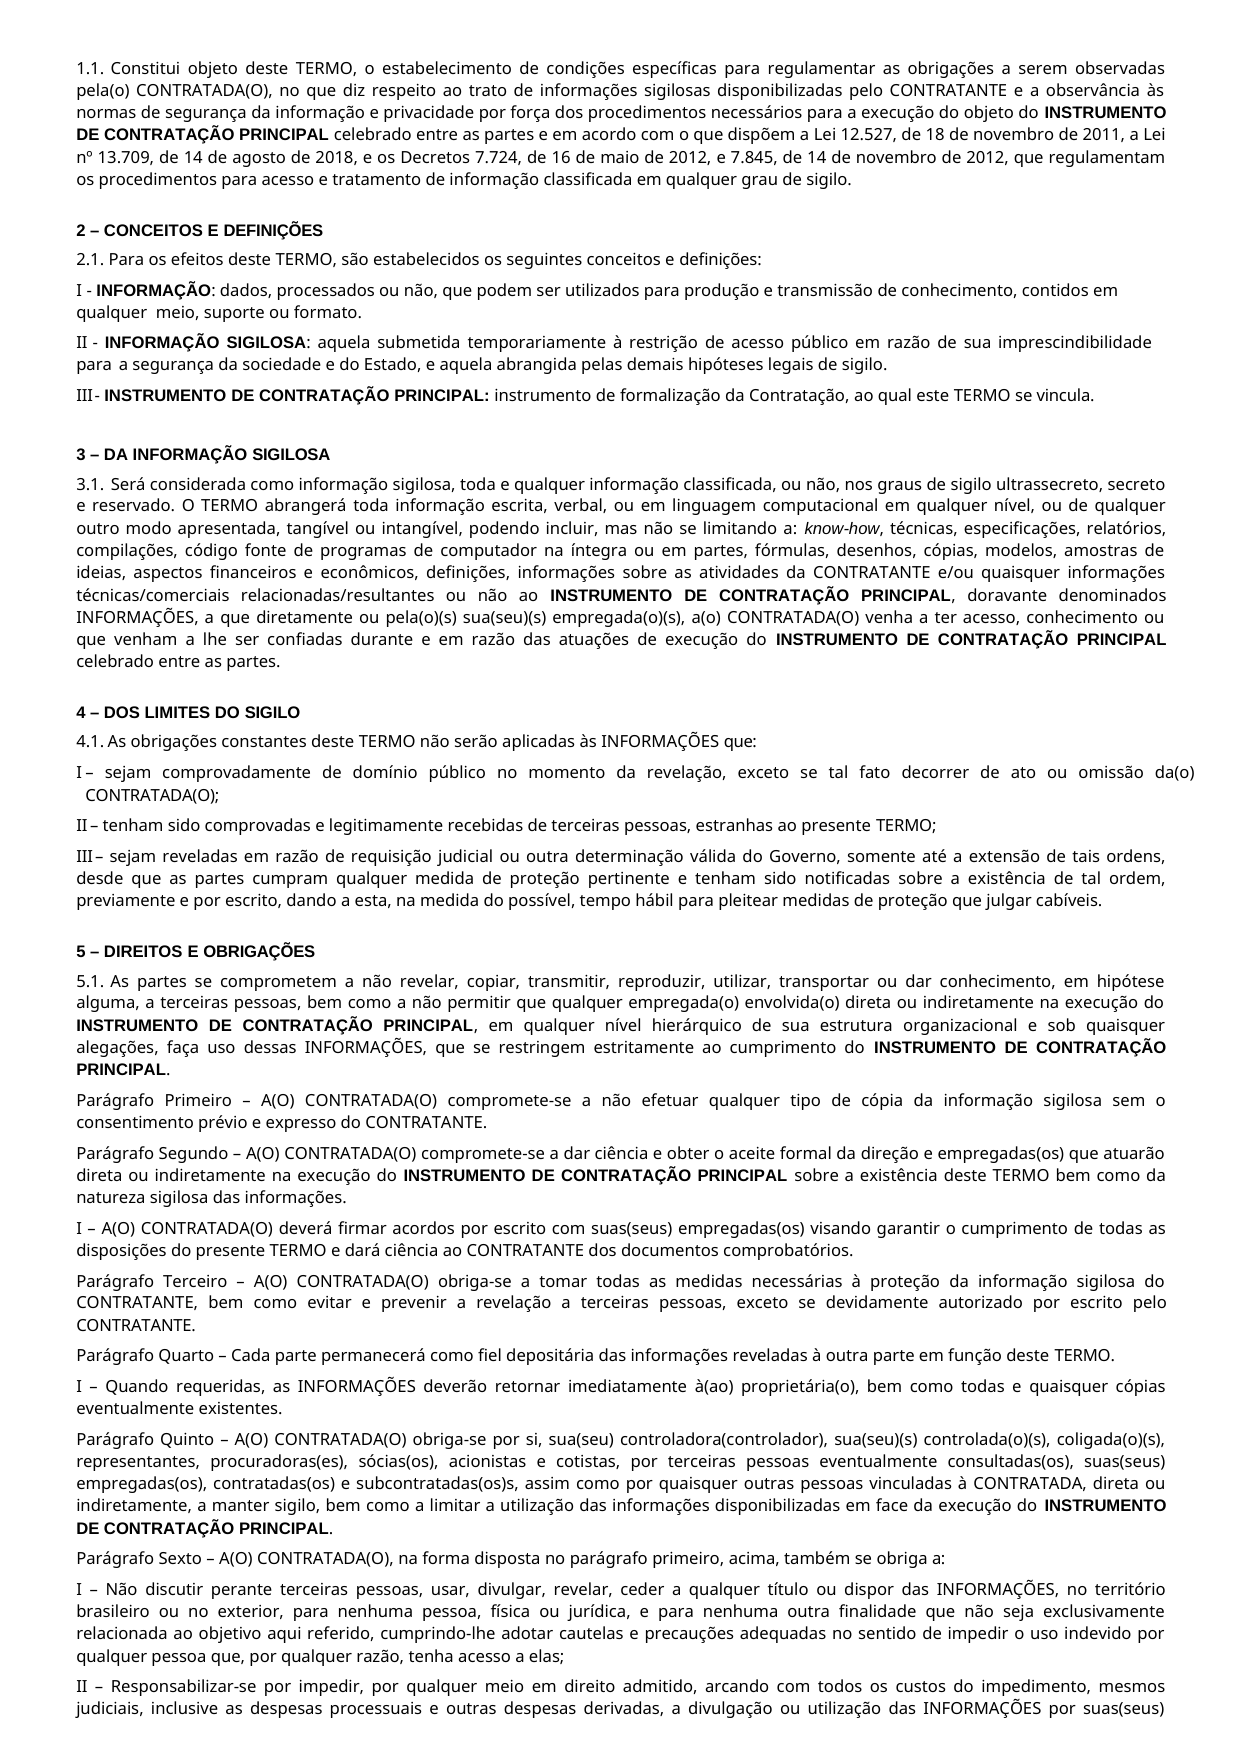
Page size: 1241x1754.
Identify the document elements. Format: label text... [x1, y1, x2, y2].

text I – Quando requeridas, as INFORMAÇÕES deverão retornar imediatamente à(ao) proprietária(o), bem como todas e quaisquer cópias eventualmente existentes. [76, 1375, 1167, 1419]
subtitle – DA INFORMAÇÃO SIGILOSA [76, 445, 1196, 464]
list As partes se comprometem a não revelar, copiar, transmitir, reproduzir, utilizar, transportar ou dar conhecimento, em hipótese alguma, a terceiras pessoas, bem como a não permitir que qualquer empregada(o) envolvida(o) direta ou indiretamente na execução do INSTRUMENTO DE CONTRATAÇÃO PRINCIPAL, em qualquer nível hierárquico de sua estrutura organizacional e sob quaisquer alegações, faça uso dessas INFORMAÇÕES, que se restringem estritamente ao cumprimento do INSTRUMENTO DE CONTRATAÇÃO PRINCIPAL. [76, 969, 1167, 1081]
list As obrigações constantes deste TERMO não serão aplicadas às INFORMAÇÕES que: [76, 730, 1196, 753]
text I – A(O) CONTRATADA(O) deverá firmar acordos por escrito com suas(seus) empregadas(os) visando garantir o cumprimento de todas as disposições do presente TERMO e dará ciência ao CONTRATANTE dos documentos comprobatórios. [76, 1217, 1167, 1261]
text Parágrafo Segundo – A(O) CONTRATADA(O) compromete-se a dar ciência e obter o aceite formal da direção e empregadas(os) que atuarão direta ou indiretamente na execução do INSTRUMENTO DE CONTRATAÇÃO PRINCIPAL sobre a existência deste TERMO bem como da natureza sigilosa das informações. [76, 1142, 1167, 1208]
subtitle – DOS LIMITES DO SIGILO [76, 703, 1196, 722]
text Parágrafo Terceiro – A(O) CONTRATADA(O) obriga-se a tomar todas as medidas necessárias à proteção da informação sigilosa do CONTRATANTE, bem como evitar e prevenir a revelação a terceiras pessoas, exceto se devidamente autorizado por escrito pelo CONTRATANTE. [76, 1269, 1167, 1336]
list - INSTRUMENTO DE CONTRATAÇÃO PRINCIPAL: instrumento de formalização da Contratação, ao qual este TERMO se vincula. [76, 384, 1196, 406]
list – sejam reveladas em razão de requisição judicial ou outra determinação válida do Governo, somente até a extensão de tais ordens, desde que as partes cumpram qualquer medida de proteção pertinente e tenham sido notificadas sobre a existência de tal ordem, previamente e por escrito, dando a esta, na medida do possível, tempo hábil para pleitear medidas de proteção que julgar cabíveis. [76, 845, 1167, 912]
text Parágrafo Primeiro – A(O) CONTRATADA(O) compromete-se a não efetuar qualquer tipo de cópia da informação sigilosa sem o consentimento prévio e expresso do CONTRATANTE. [76, 1089, 1167, 1133]
text I – Não discutir perante terceiras pessoas, usar, divulgar, revelar, ceder a qualquer título ou dispor das INFORMAÇÕES, no território brasileiro ou no exterior, para nenhuma pessoa, física ou jurídica, e para nenhuma outra finalidade que não seja exclusivamente relacionada ao objetivo aqui referido, cumprindo-lhe adotar cautelas e precauções adequadas no sentido de impedir o uso indevido por qualquer pessoa que, por qualquer razão, tenha acesso a elas; [76, 1578, 1167, 1667]
list - INFORMAÇÃO SIGILOSA: aquela submetida temporariamente à restrição de acesso público em razão de sua imprescindibilidade para a segurança da sociedade e do Estado, e aquela abrangida pelas demais hipóteses legais de sigilo. [76, 331, 1167, 376]
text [76, 1675, 1167, 1720]
list – sejam comprovadamente de domínio público no momento da revelação, exceto se tal fato decorrer de ato ou omissão da(o) CONTRATADA(O); [76, 761, 1196, 806]
list Constitui objeto deste TERMO, o estabelecimento de condições específicas para regulamentar as obrigações a serem observadas pela(o) CONTRATADA(O), no que diz respeito ao trato de informações sigilosas disponibilizadas pelo CONTRATANTE e a observância às normas de segurança da informação e privacidade por força dos procedimentos necessários para a execução do objeto do INSTRUMENTO DE CONTRATAÇÃO PRINCIPAL celebrado entre as partes e em acordo com o que dispõem a Lei 12.527, de 18 de novembro de 2011, a Lei nº 13.709, de 14 de agosto de 2018, e os Decretos 7.724, de 16 de maio de 2012, e 7.845, de 14 de novembro de 2012, que regulamentam os procedimentos para acesso e tratamento de informação classificada em qualquer grau de sigilo. [76, 57, 1167, 190]
subtitle – DIREITOS E OBRIGAÇÕES [76, 942, 1196, 961]
list - INFORMAÇÃO: dados, processados ou não, que podem ser utilizados para produção e transmissão de conhecimento, contidos em qualquer meio, suporte ou formato. [76, 278, 1167, 323]
text Parágrafo Quarto – Cada parte permanecerá como fiel depositária das informações reveladas à outra parte em função deste TERMO. [76, 1344, 1196, 1367]
list Para os efeitos deste TERMO, são estabelecidos os seguintes conceitos e definições: [76, 247, 1196, 270]
list – tenham sido comprovadas e legitimamente recebidas de terceiras pessoas, estranhas ao presente TERMO; [76, 814, 1196, 837]
text Parágrafo Sexto – A(O) CONTRATADA(O), na forma disposta no parágrafo primeiro, acima, também se obriga a: [76, 1547, 1196, 1570]
text Parágrafo Quinto – A(O) CONTRATADA(O) obriga-se por si, sua(seu) controladora(controlador), sua(seu)(s) controlada(o)(s), coligada(o)(s), representantes, procuradoras(es), sócias(os), acionistas e cotistas, por terceiras pessoas eventualmente consultadas(os), suas(seus) empregadas(os), contratadas(os) e subcontratadas(os)s, assim como por quaisquer outras pessoas vinculadas à CONTRATADA, direta ou indiretamente, a manter sigilo, bem como a limitar a utilização das informações disponibilizadas em face da execução do INSTRUMENTO DE CONTRATAÇÃO PRINCIPAL. [76, 1428, 1167, 1539]
list Será considerada como informação sigilosa, toda e qualquer informação classificada, ou não, nos graus de sigilo ultrassecreto, secreto e reservado. O TERMO abrangerá toda informação escrita, verbal, ou em linguagem computacional em qualquer nível, ou de qualquer outro modo apresentada, tangível ou intangível, podendo incluir, mas não se limitando a: know-how, técnicas, especificações, relatórios, compilações, código fonte de programas de computador na íntegra ou em partes, fórmulas, desenhos, cópias, modelos, amostras de ideias, aspectos financeiros e econômicos, definições, informações sobre as atividades da CONTRATANTE e/ou quaisquer informações técnicas/comerciais relacionadas/resultantes ou não ao INSTRUMENTO DE CONTRATAÇÃO PRINCIPAL, doravante denominados INFORMAÇÕES, a que diretamente ou pela(o)(s) sua(seu)(s) empregada(o)(s), a(o) CONTRATADA(O) venha a ter acesso, conhecimento ou que venham a lhe ser confiadas durante e em razão das atuações de execução do INSTRUMENTO DE CONTRATAÇÃO PRINCIPAL celebrado entre as partes. [76, 472, 1167, 673]
subtitle – CONCEITOS E DEFINIÇÕES [76, 220, 1196, 239]
